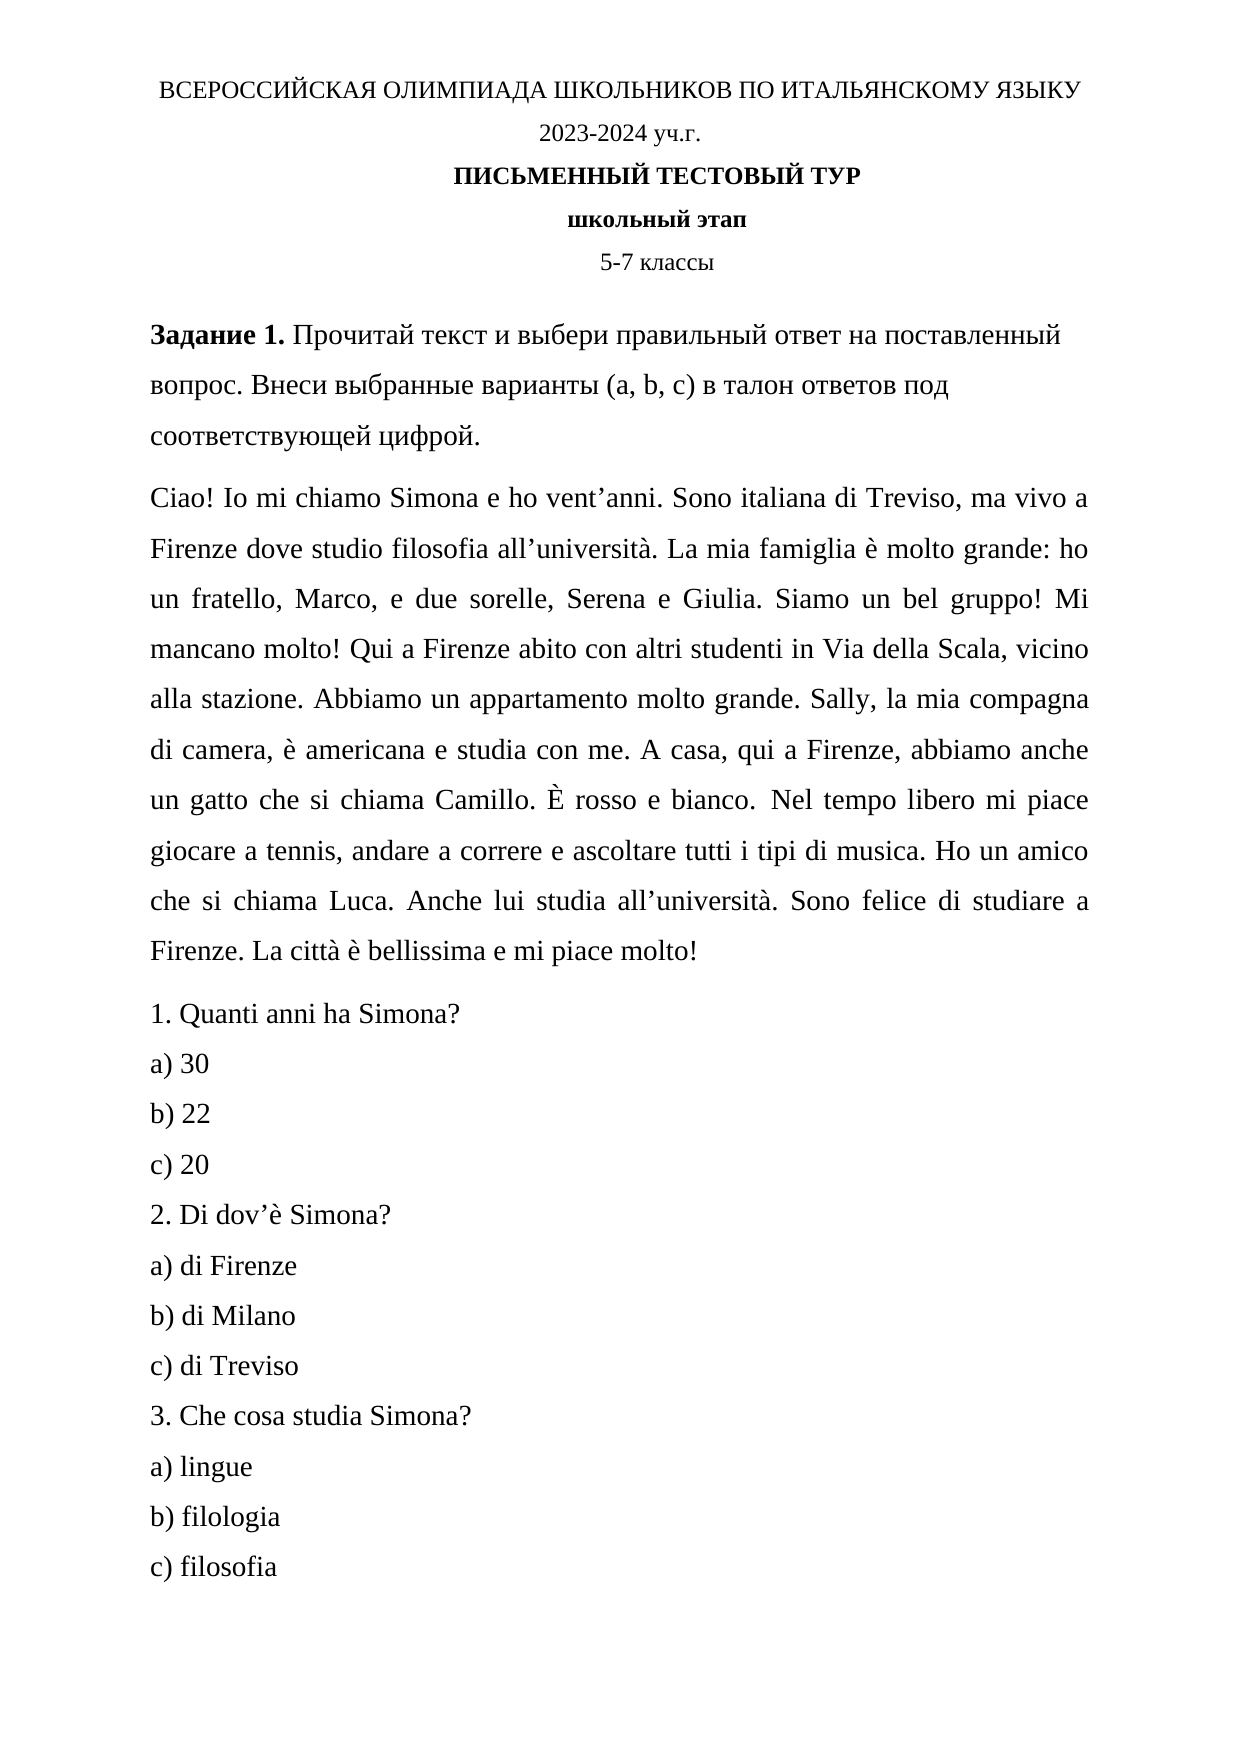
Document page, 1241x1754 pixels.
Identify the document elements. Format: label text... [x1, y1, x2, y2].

text 1. Quanti anni ha Simona? [150, 996, 1090, 1029]
text a) 30 [150, 1046, 1090, 1080]
text 2. Di dov’è Simona? [150, 1197, 1090, 1231]
text a) lingue [150, 1449, 1090, 1482]
text 3. Che cosa studia Simona? [150, 1398, 1090, 1432]
text b) filologia [150, 1499, 1090, 1533]
text c) di Treviso [150, 1348, 1090, 1382]
text b) 22 [150, 1097, 1090, 1130]
text Задание 1. Прочитай текст и выбери правильный ответ на поставленный вопрос. Внеси выбранные варианты (a, b, c) в талон ответов под соответствующей цифрой. [150, 317, 1090, 451]
text c) filosofia [150, 1549, 1090, 1583]
text c) 20 [150, 1147, 1090, 1181]
text a) di Firenze [150, 1248, 1090, 1281]
text Ciao! Io mi chiamo Simona e ho vent’anni. Sono italiana di Treviso, ma vivo a Firenze dove studio filosofia all’università. La mia famiglia è molto grande: ho un fratello, Marco, e due sorelle, Serena e Giulia. Siamo un bel gruppo! Mi mancano molto! Qui a Firenze abito con altri studenti in Via della Scala, vicino alla stazione. Abbiamo un appartamento molto grande. Sally, la mia compagna di camera, è americana e studia con me. A casa, qui a Firenze, abbiamo anche un gatto che si chiama Camillo. È rosso e bianco. Nel tempo libero mi piace giocare a tennis, andare a correre e ascoltare tutti i tipi di musica. Ho un amico che si chiama Luca. Anche lui studia all’università. Sono felice di studiare a Firenze. La città è bellissima e mi piace molto! [150, 480, 1090, 967]
text b) di Milano [150, 1298, 1090, 1331]
